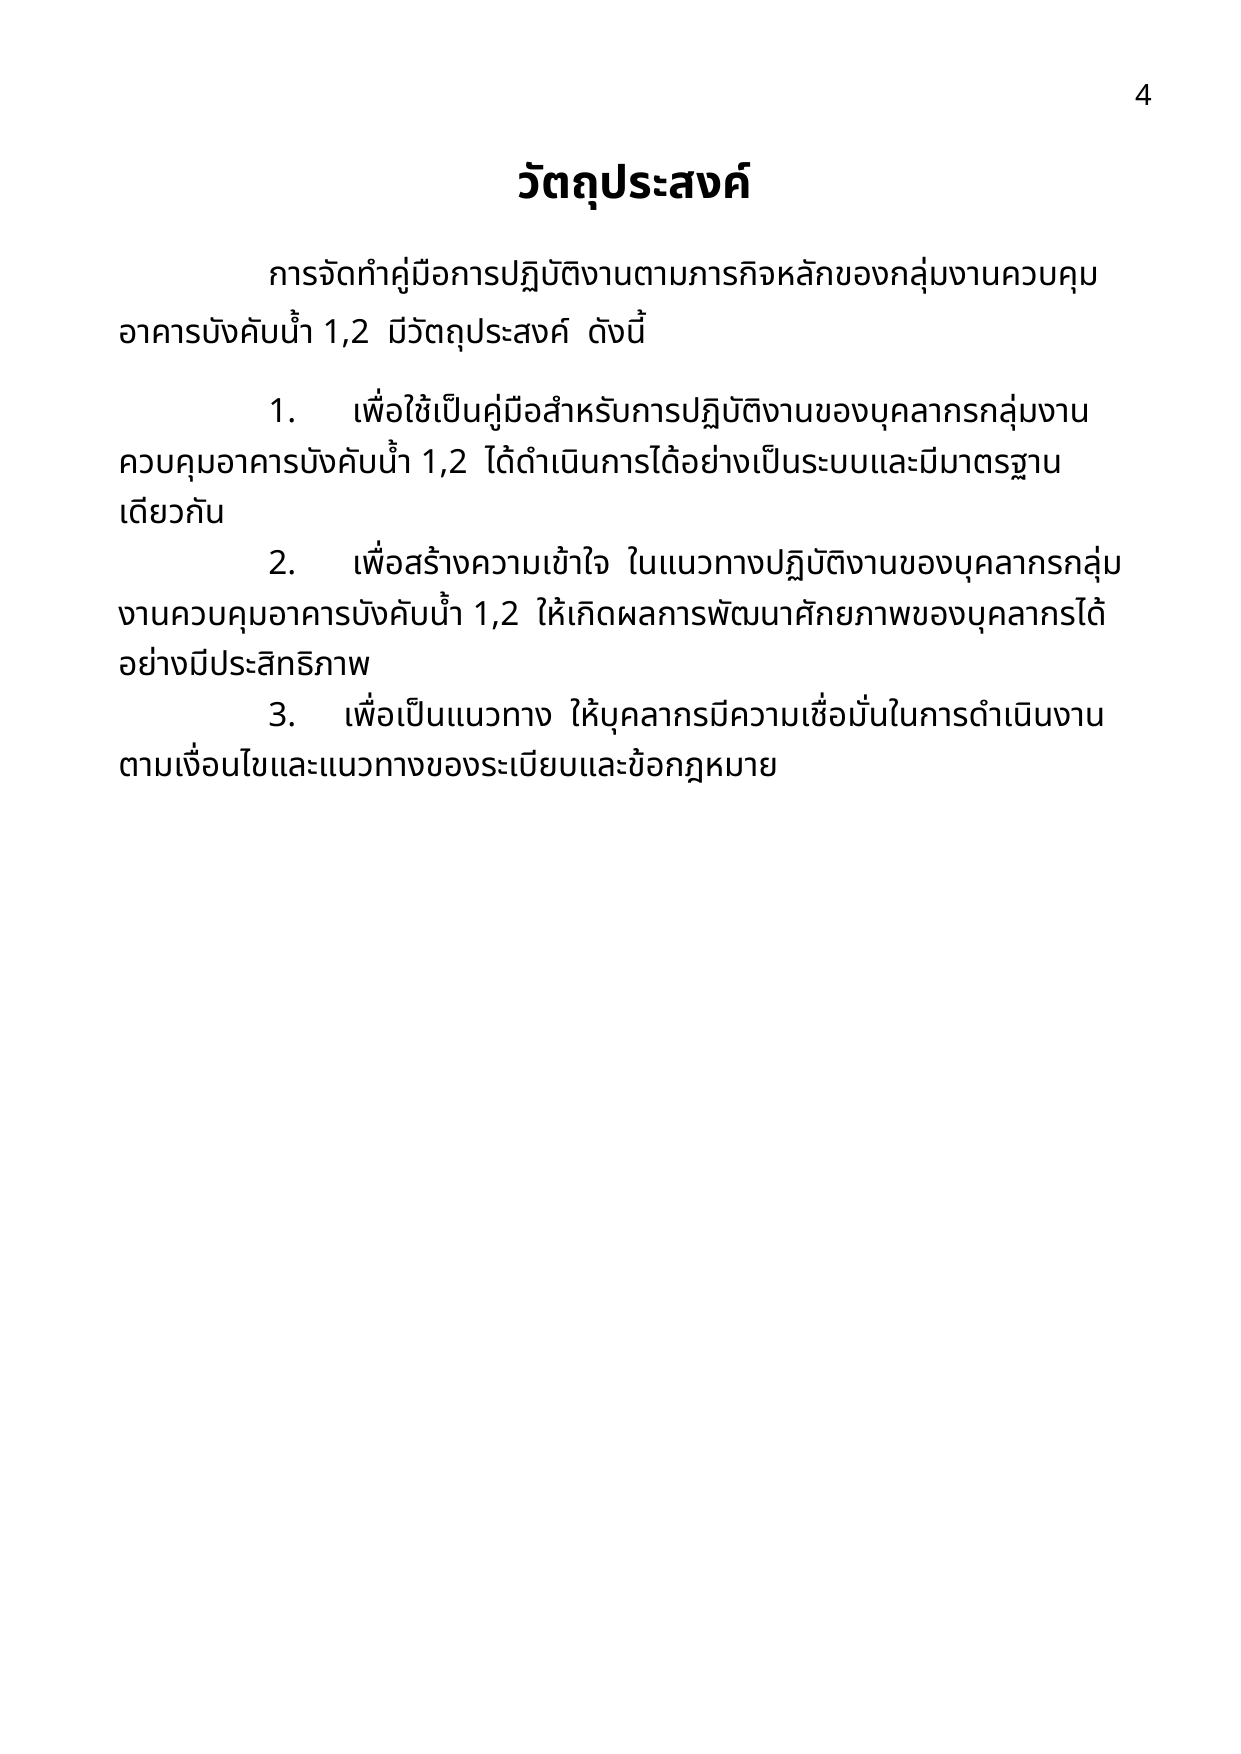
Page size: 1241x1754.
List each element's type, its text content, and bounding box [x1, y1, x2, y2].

list เพื่อใช้เป็นคู่มือสำหรับการปฏิบัติงานของบุคลากรกลุ่มงานควบคุมอาคารบังคับน้ำ 1,2 ได้ดำเนินการได้อย่างเป็นระบบและมีมาตรฐานเดียวกัน [118, 387, 1152, 539]
list เพื่อสร้างความเข้าใจ ในแนวทางปฏิบัติงานของบุคลากรกลุ่มงานควบคุมอาคารบังคับน้ำ 1,2 ให้เกิดผลการพัฒนาศักยภาพของบุคลากรได้อย่างมีประสิทธิภาพ [118, 539, 1152, 691]
list เพื่อเป็นแนวทาง ให้บุคลากรมีความเชื่อมั่นในการดำเนินงานตามเงื่อนไขและแนวทางของระเบียบและข้อกฎหมาย [118, 691, 1152, 792]
text การจัดทำคู่มือการปฏิบัติงานตามภารกิจหลักของกลุ่มงานควบคุมอาคารบังคับน้ำ 1,2 มีวัตถุประสงค์ ดังนี้ [118, 250, 1152, 359]
text วัตถุประสงค์ [118, 150, 1152, 219]
